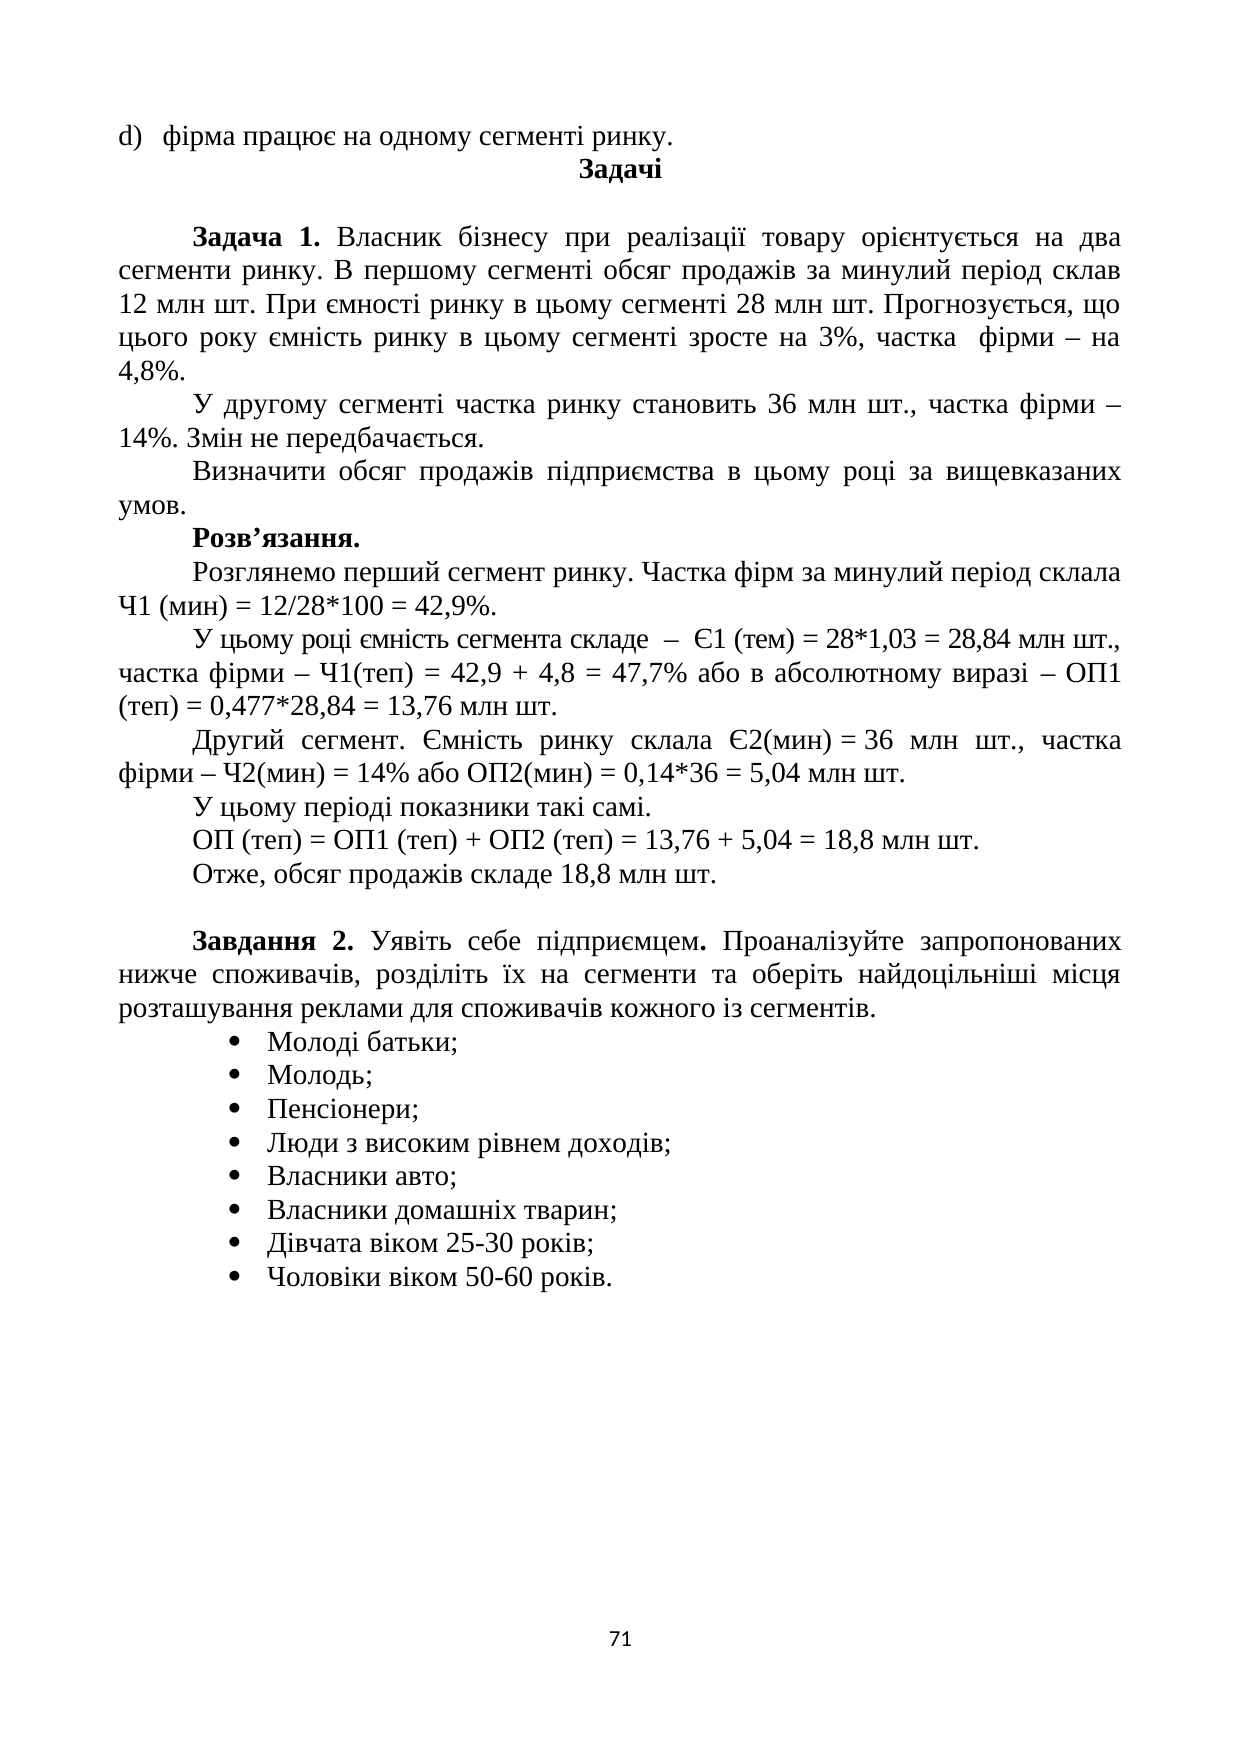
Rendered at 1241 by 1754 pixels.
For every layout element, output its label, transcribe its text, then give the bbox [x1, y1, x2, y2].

text У цьому році ємність сегмента складе – Є1 (тем) = 28*1,03 = 28,84 млн шт., частка фірми – Ч1(теп) = 42,9 + 4,8 = 47,7% або в абсолютному виразі – ОП1 (теп) = 0,477*28,84 = 13,76 млн шт. [118, 621, 1122, 722]
list Молодь; [229, 1057, 1122, 1091]
text Визначити обсяг продажів підприємства в цьому році за вищевказаних умов. [118, 453, 1122, 521]
text У другому сегменті частка ринку становить 36 млн шт., частка фірми – 14%. Змін не передбачається. [118, 386, 1122, 453]
list Задачі [118, 152, 1122, 185]
text У цьому періоді показники такі самі. [118, 789, 1122, 822]
list Власники авто; [229, 1158, 1122, 1192]
list Пенсіонери; [229, 1091, 1122, 1125]
text ОП (теп) = ОП1 (теп) + ОП2 (теп) = 13,76 + 5,04 = 18,8 млн шт. [118, 822, 1122, 856]
text Отже, обсяг продажів складе 18,8 млн шт. [118, 856, 1122, 889]
text Другий сегмент. Ємність ринку склала Є2(мин) = 36 млн шт., частка фірми – Ч2(мин) = 14% або ОП2(мин) = 0,14*36 = 5,04 млн шт. [118, 722, 1122, 789]
text Розглянемо перший сегмент ринку. Частка фірм за минулий період склала Ч1 (мин) = 12/28*100 = 42,9%. [118, 554, 1122, 621]
list Молоді батьки; [229, 1024, 1122, 1057]
text Задача 1. Власник бізнесу при реалізації товару орієнтується на два сегменти ринку. В першому сегменті обсяг продажів за минулий період склав 12 млн шт. При ємності ринку в цьому сегменті 28 млн шт. Прогнозується, що цього року ємність ринку в цьому сегменті зросте на 3%, частка фірми – на 4,8%. [118, 219, 1122, 386]
list Власники домашніх тварин; [229, 1192, 1122, 1226]
list Чоловіки віком 50-60 років. [229, 1259, 1122, 1293]
text Завдання 2. Уявіть себе підприємцем. Проаналізуйте запропонованих нижче споживачів, розділіть їх на сегменти та оберіть найдоцільніші місця розташування реклами для споживачів кожного із сегментів. [118, 923, 1122, 1024]
list фірма працює на одному сегменті ринку. [118, 118, 1122, 152]
list Дівчата віком 25-30 років; [229, 1226, 1122, 1259]
list Люди з високим рівнем доходів; [229, 1125, 1122, 1158]
text Розв’язання. [118, 521, 1122, 554]
